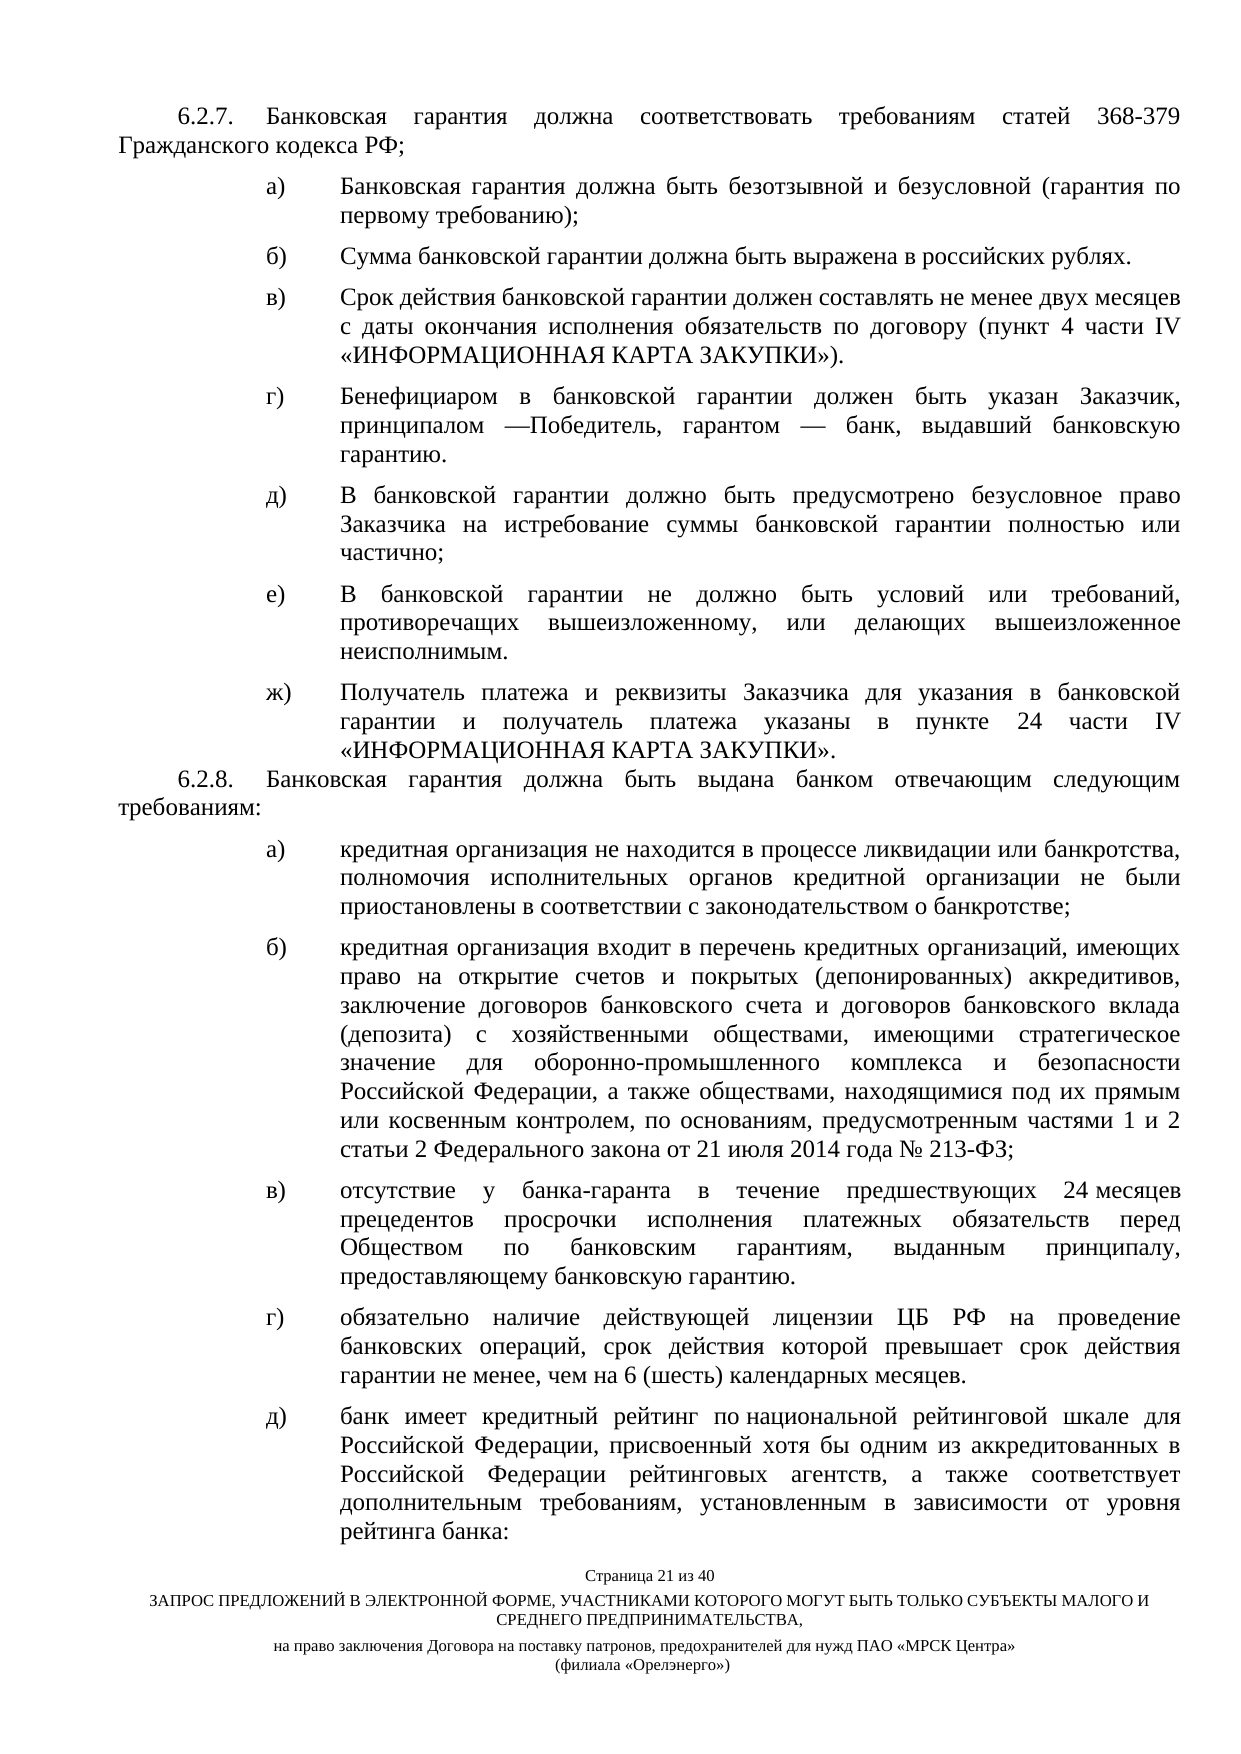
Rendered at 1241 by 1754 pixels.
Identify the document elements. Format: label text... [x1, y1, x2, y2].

list кредитная организация входит в перечень кредитных организаций, имеющих право на открытие счетов и покрытых (депонированных) аккредитивов, заключение договоров банковского счета и договоров банковского вклада (депозита) с хозяйственными обществами, имеющими стратегическое значение для оборонно-промышленного комплекса и безопасности Российской Федерации, а также обществами, находящимися под их прямым или косвенным контролем, по основаниям, предусмотренным частями 1 и 2 статьи 2 Федерального закона от 21 июля 2014 года № 213-ФЗ; [266, 932, 1181, 1162]
list отсутствие у банка-гаранта в течение предшествующих 24 месяцев прецедентов просрочки исполнения платежных обязательств перед Обществом по банковским гарантиям, выданным принципалу, предоставляющему банковскую гарантию. [266, 1175, 1181, 1290]
list Получатель платежа и реквизиты Заказчика для указания в банковской гарантии и получатель платежа указаны в пункте 24 части IV «ИНФОРМАЦИОННАЯ КАРТА ЗАКУПКИ». [266, 677, 1181, 764]
list Банковская гарантия должна быть безотзывной и безусловной (гарантия по первому требованию); [266, 171, 1181, 229]
subtitle Банковская гарантия должна быть выдана банком отвечающим следующим требованиям: [118, 764, 1181, 821]
list Бенефициаром в банковской гарантии должен быть указан Заказчик, принципалом —Победитель, гарантом — банк, выдавший банковскую гарантию. [266, 381, 1181, 467]
list В банковской гарантии должно быть предусмотрено безусловное право Заказчика на истребование суммы банковской гарантии полностью или частично; [266, 480, 1181, 566]
list Срок действия банковской гарантии должен составлять не менее двух месяцев с даты окончания исполнения обязательств по договору (пункт 4 части IV «ИНФОРМАЦИОННАЯ КАРТА ЗАКУПКИ»). [266, 282, 1181, 369]
list В банковской гарантии не должно быть условий или требований, противоречащих вышеизложенному, или делающих вышеизложенное неисполнимым. [266, 579, 1181, 665]
list кредитная организация не находится в процессе ликвидации или банкротства, полномочия исполнительных органов кредитной организации не были приостановлены в соответствии с законодательством о банкротстве; [266, 834, 1181, 920]
subtitle Банковская гарантия должна соответствовать требованиям статей 368-379 Гражданского кодекса РФ; [118, 101, 1181, 159]
list обязательно наличие действующей лицензии ЦБ РФ на проведение банковских операций, срок действия которой превышает срок действия гарантии не менее, чем на 6 (шесть) календарных месяцев. [266, 1302, 1181, 1389]
list банк имеет кредитный рейтинг по национальной рейтинговой шкале для Российской Федерации, присвоенный хотя бы одним из аккредитованных в Российской Федерации рейтинговых агентств, а также соответствует дополнительным требованиям, установленным в зависимости от уровня рейтинга банка: [266, 1401, 1181, 1545]
list Сумма банковской гарантии должна быть выражена в российских рублях. [266, 241, 1181, 270]
